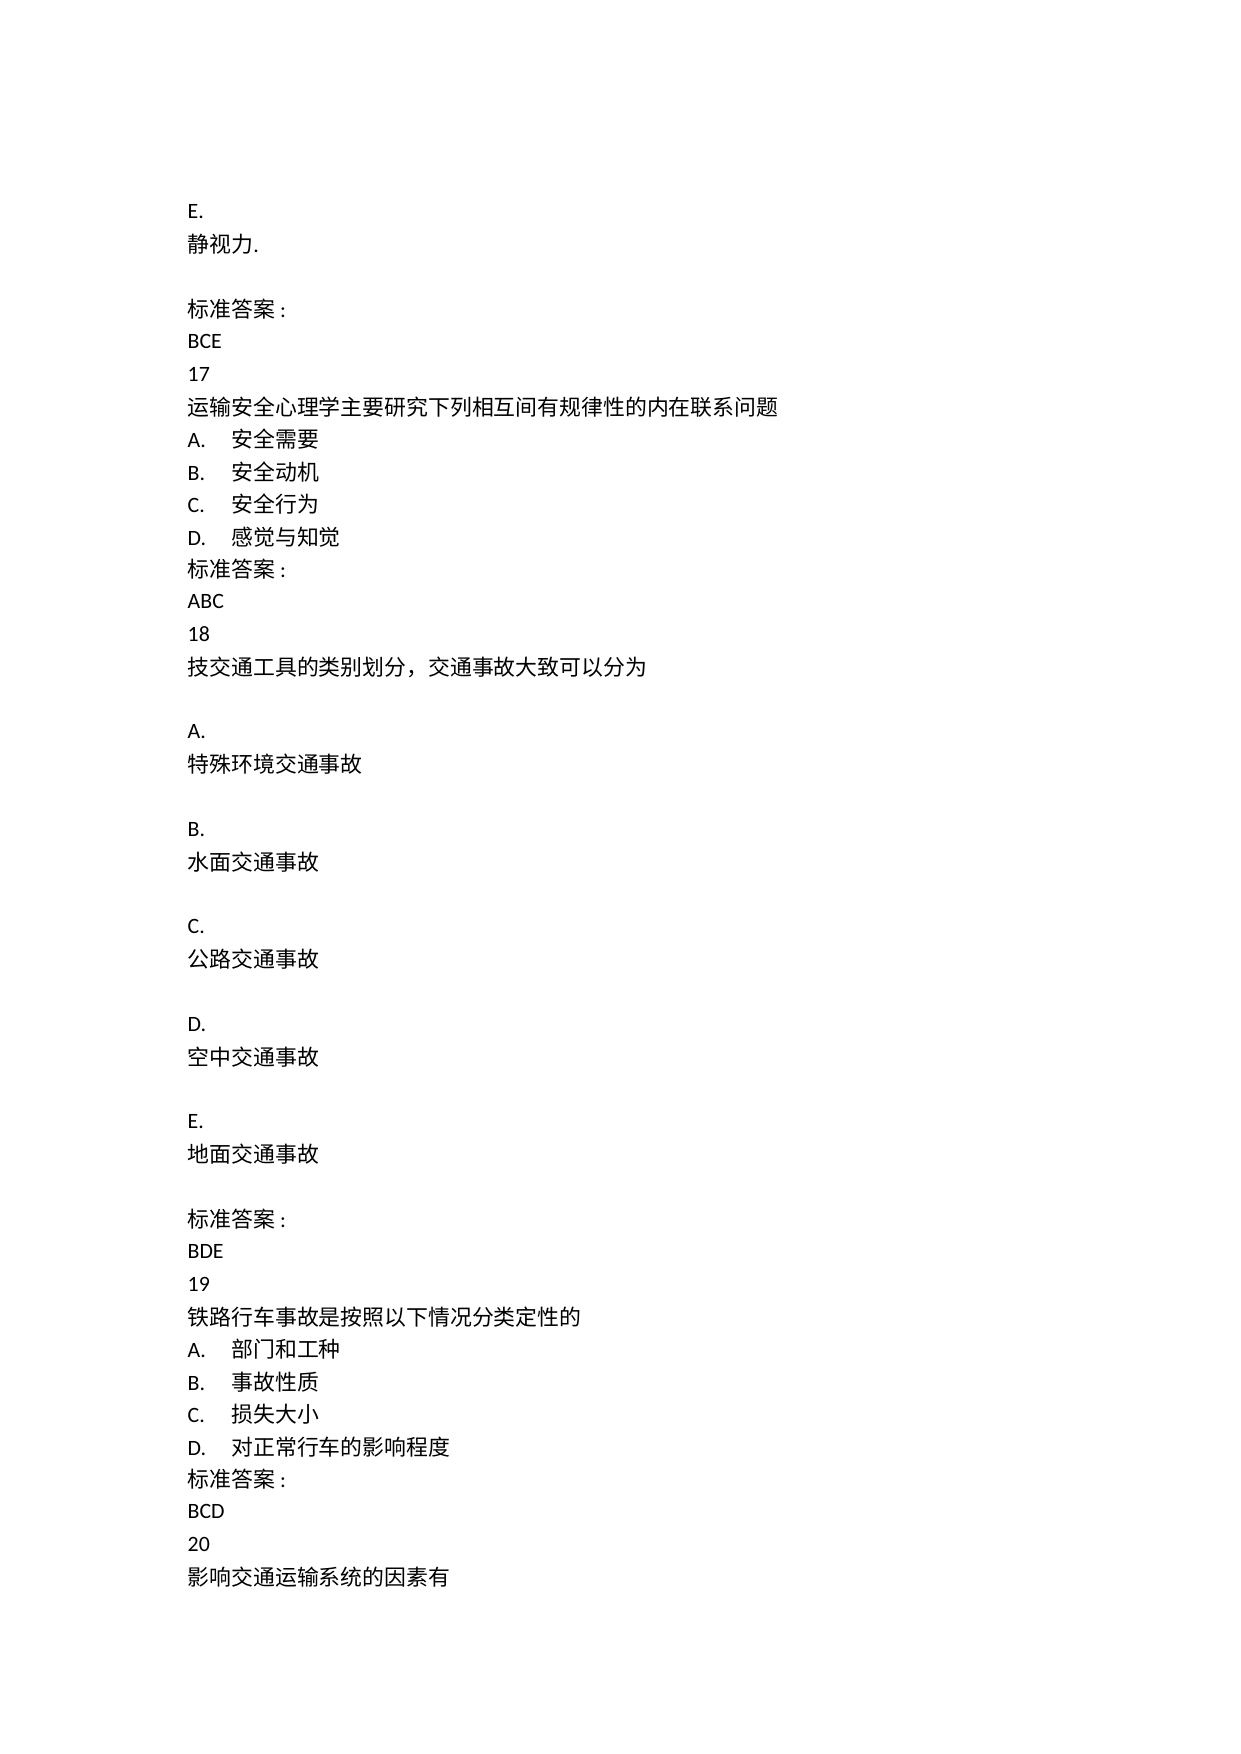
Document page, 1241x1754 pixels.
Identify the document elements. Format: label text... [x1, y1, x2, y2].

list B. 事故性质 [187, 1364, 1053, 1397]
list C. [187, 909, 1053, 942]
list 地面交通事故 [187, 1137, 1053, 1169]
list 18 [187, 617, 1053, 649]
list 19 [187, 1267, 1053, 1299]
list D. [187, 1007, 1053, 1039]
list 技交通工具的类别划分，交通事故大致可以分为 [187, 649, 1053, 682]
list B. 安全动机 [187, 454, 1053, 487]
list A. 安全需要 [187, 422, 1053, 454]
list 影响交通运输系统的因素有 [187, 1559, 1053, 1592]
list 静视力. [187, 227, 1053, 259]
list BDE [187, 1234, 1053, 1267]
list 特殊环境交通事故 [187, 747, 1053, 779]
list 标准答案 : [187, 292, 1053, 324]
list E. [187, 194, 1053, 227]
list 运输安全心理学主要研究下列相互间有规律性的内在联系问题 [187, 389, 1053, 422]
list 空中交通事故 [187, 1039, 1053, 1072]
list E. [187, 1104, 1053, 1137]
list A. [187, 714, 1053, 747]
list 标准答案 : [187, 1202, 1053, 1234]
list 标准答案 : [187, 552, 1053, 584]
list BCE [187, 324, 1053, 357]
list D. 对正常行车的影响程度 [187, 1429, 1053, 1462]
list 标准答案 : [187, 1462, 1053, 1494]
list 铁路行车事故是按照以下情况分类定性的 [187, 1299, 1053, 1332]
list BCD [187, 1494, 1053, 1527]
list D. 感觉与知觉 [187, 519, 1053, 552]
list B. [187, 812, 1053, 844]
list 水面交通事故 [187, 844, 1053, 877]
list A. 部门和工种 [187, 1332, 1053, 1364]
list C. 损失大小 [187, 1397, 1053, 1429]
list 17 [187, 357, 1053, 389]
list ABC [187, 584, 1053, 617]
list 公路交通事故 [187, 942, 1053, 974]
list 20 [187, 1527, 1053, 1559]
list C. 安全行为 [187, 487, 1053, 519]
